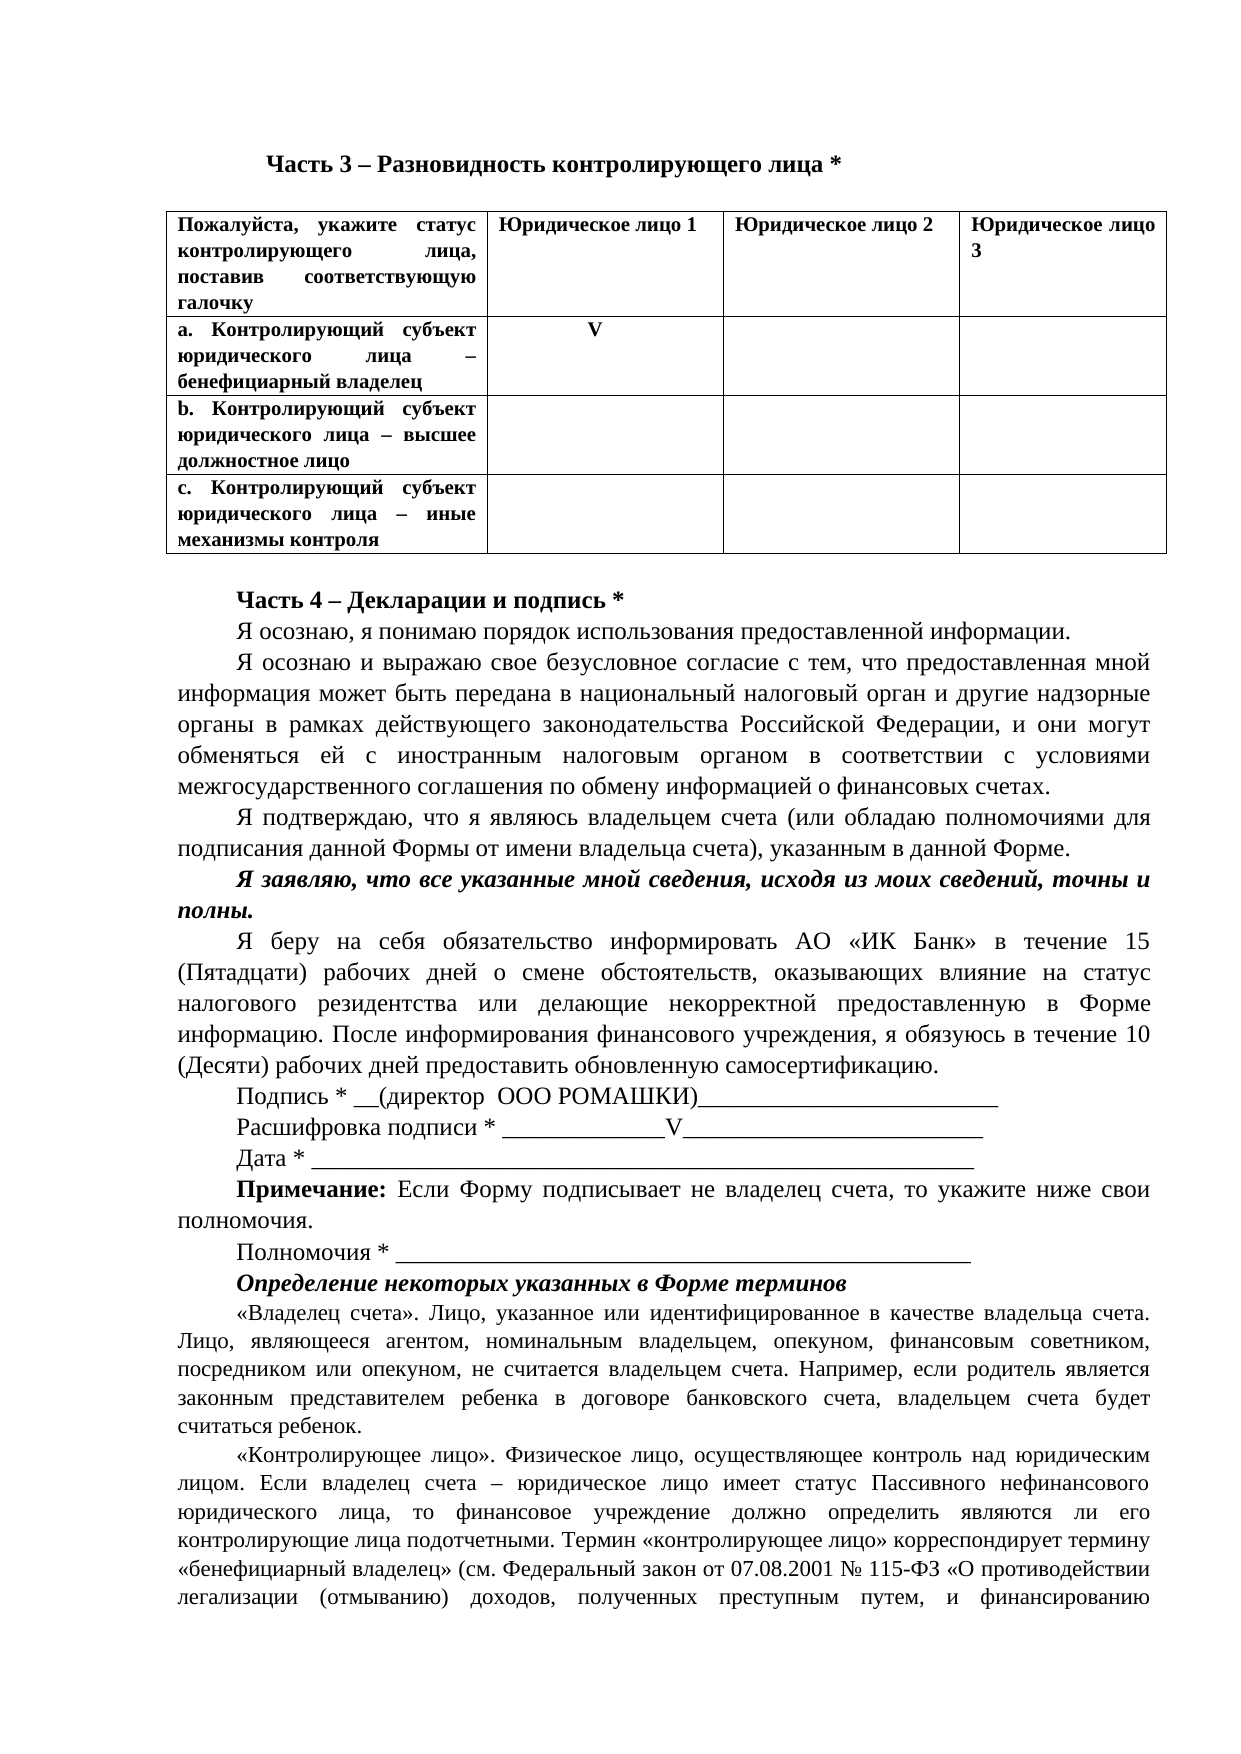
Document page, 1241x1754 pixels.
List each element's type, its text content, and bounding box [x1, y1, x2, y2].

table_cell [724, 317, 959, 395]
text Я осознаю, я понимаю порядок использования предоставленной информации. [177, 616, 1152, 644]
text Я заявляю, что все указанные мной сведения, исходя из моих сведений, точны и полны. [177, 864, 1152, 924]
table_header Юридическое лицо 3 [960, 212, 1166, 316]
text Я осознаю и выражаю свое безусловное согласие с тем, что предоставленная мной информация может быть передана в национальный налоговый орган и другие надзорные органы в рамках действующего законодательства Российской Федерации, и они могут обменяться ей с иностранным налоговым органом в соответствии с условиями межгосударственного соглашения по обмену информацией о финансовых счетах. [177, 647, 1152, 800]
table_header Юридическое лицо 2 [724, 212, 959, 316]
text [177, 1441, 1152, 1609]
text Подпись * __(директор ООО РОМАШКИ)________________________ [177, 1081, 1152, 1110]
table_cell [724, 396, 959, 474]
text Расшифровка подписи * _____________V________________________ [177, 1112, 1152, 1141]
table_cell [960, 475, 1166, 553]
text Часть 4 – Декларации и подпись * [177, 585, 1152, 613]
text Определение некоторых указанных в Форме терминов [177, 1268, 1152, 1296]
table_cell c. Контролирующий субъект юридического лица – иные механизмы контроля [167, 475, 487, 553]
table_cell a. Контролирующий субъект юридического лица – бенефициарный владелец [167, 317, 487, 395]
table_cell V [488, 317, 723, 395]
text Полномочия * ______________________________________________ [177, 1237, 1152, 1265]
text Я беру на себя обязательство информировать АО «ИК Банк» в течение 15 (Пятадцати) рабочих дней о смене обстоятельств, оказывающих влияние на статус налогового резидентства или делающие некорректной предоставленную в Форме информацию. После информирования финансового учреждения, я обязуюсь в течение 10 (Десяти) рабочих дней предоставить обновленную самосертификацию. [177, 926, 1152, 1079]
table_cell [960, 396, 1166, 474]
table_cell [724, 475, 959, 553]
text Я подтверждаю, что я являюсь владельцем счета (или обладаю полномочиями для подписания данной Формы от имени владельца счета), указанным в данной Форме. [177, 802, 1152, 862]
table_cell [960, 317, 1166, 395]
text «Владелец счета». Лицо, указанное или идентифицированное в качестве владельца счета. Лицо, являющееся агентом, номинальным владельцем, опекуном, финансовым советником, посредником или опекуном, не считается владельцем счета. Например, если родитель является законным представителем ребенка в договоре банковского счета, владельцем счета будет считаться ребенок. [177, 1299, 1152, 1439]
table_header Юридическое лицо 1 [488, 212, 723, 316]
text Примечание: Если Форму подписывает не владелец счета, то укажите ниже свои полномочия. [177, 1174, 1152, 1234]
table_cell [488, 475, 723, 553]
text Дата * _____________________________________________________ [177, 1143, 1152, 1172]
table_cell [488, 396, 723, 474]
table_cell b. Контролирующий субъект юридического лица – высшее должностное лицо [167, 396, 487, 474]
table_header Пожалуйста, укажите статус контролирующего лица, поставив соответствующую галочку [167, 212, 487, 316]
text Часть 3 – Разновидность контролирующего лица * [177, 149, 1152, 178]
